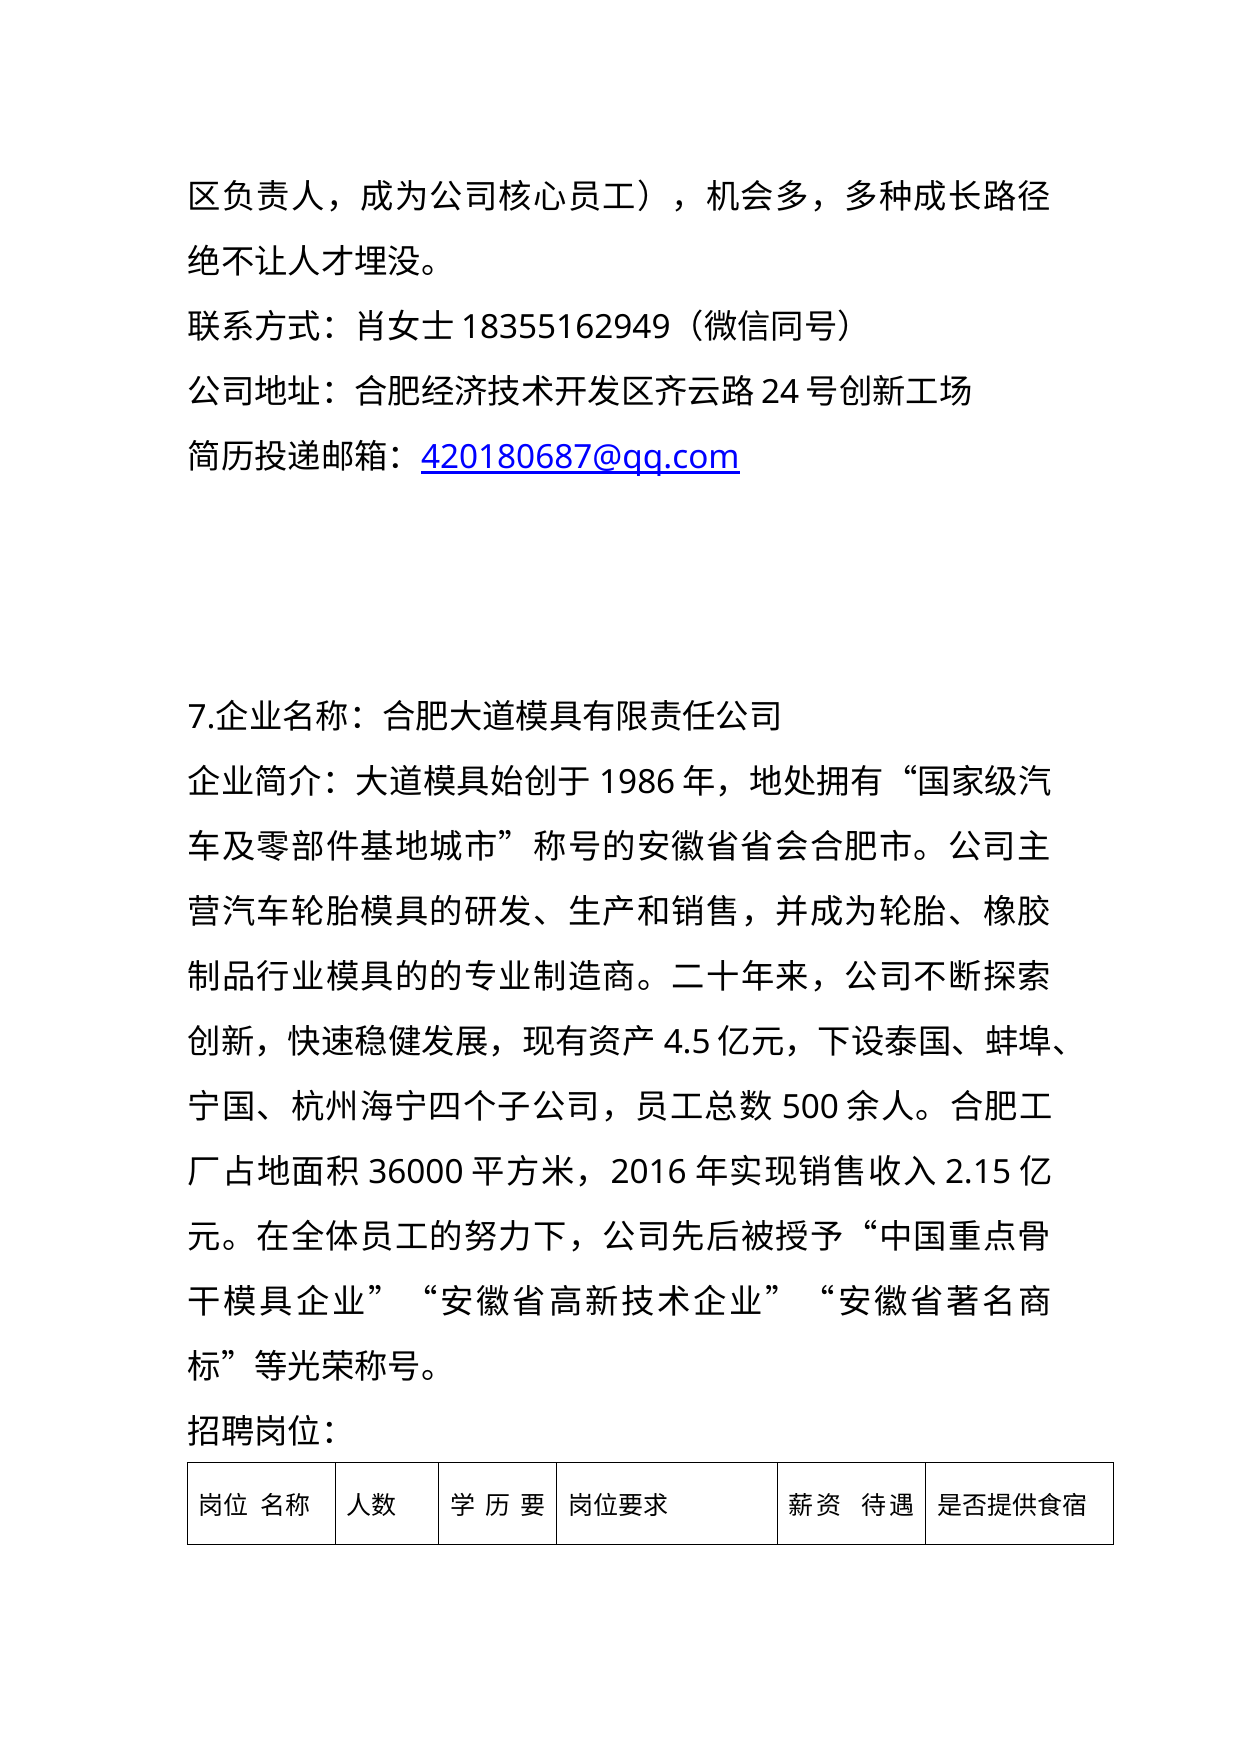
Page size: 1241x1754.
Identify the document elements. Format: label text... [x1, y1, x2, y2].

table_header 是否提供食宿 [926, 1463, 1113, 1544]
table_header 岗位 名称 [188, 1463, 335, 1544]
text 招聘岗位： [187, 1397, 1053, 1462]
text 企业简介：大道模具始创于1986年，地处拥有“国家级汽车及零部件基地城市”称号的安徽省省会合肥市。公司主营汽车轮胎模具的研发、生产和销售，并成为轮胎、橡胶制品行业模具的的专业制造商。二十年来，公司不断探索创新，快速稳健发展，现有资产4.5亿元，下设泰国、蚌埠、宁国、杭州海宁四个子公司，员工总数500余人。合肥工厂占地面积36000平方米，2016年实现销售收入2.15亿元。在全体员工的努力下，公司先后被授予“中国重点骨干模具企业”“安徽省高新技术企业”“安徽省著名商标”等光荣称号。 [187, 747, 1053, 1397]
table_header 人数 [336, 1463, 438, 1544]
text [187, 162, 1053, 292]
table_header 学历要求 [439, 1463, 556, 1544]
text 联系方式：肖女士18355162949（微信同号） [187, 292, 1053, 357]
table_header 薪资 待遇（元/月） [778, 1463, 925, 1544]
text 公司地址：合肥经济技术开发区齐云路24号创新工场 [187, 357, 1053, 422]
text 7.企业名称：合肥大道模具有限责任公司 [187, 682, 1053, 747]
table_header 岗位要求 [557, 1463, 777, 1544]
text 简历投递邮箱：420180687@qq.com [187, 422, 1053, 487]
